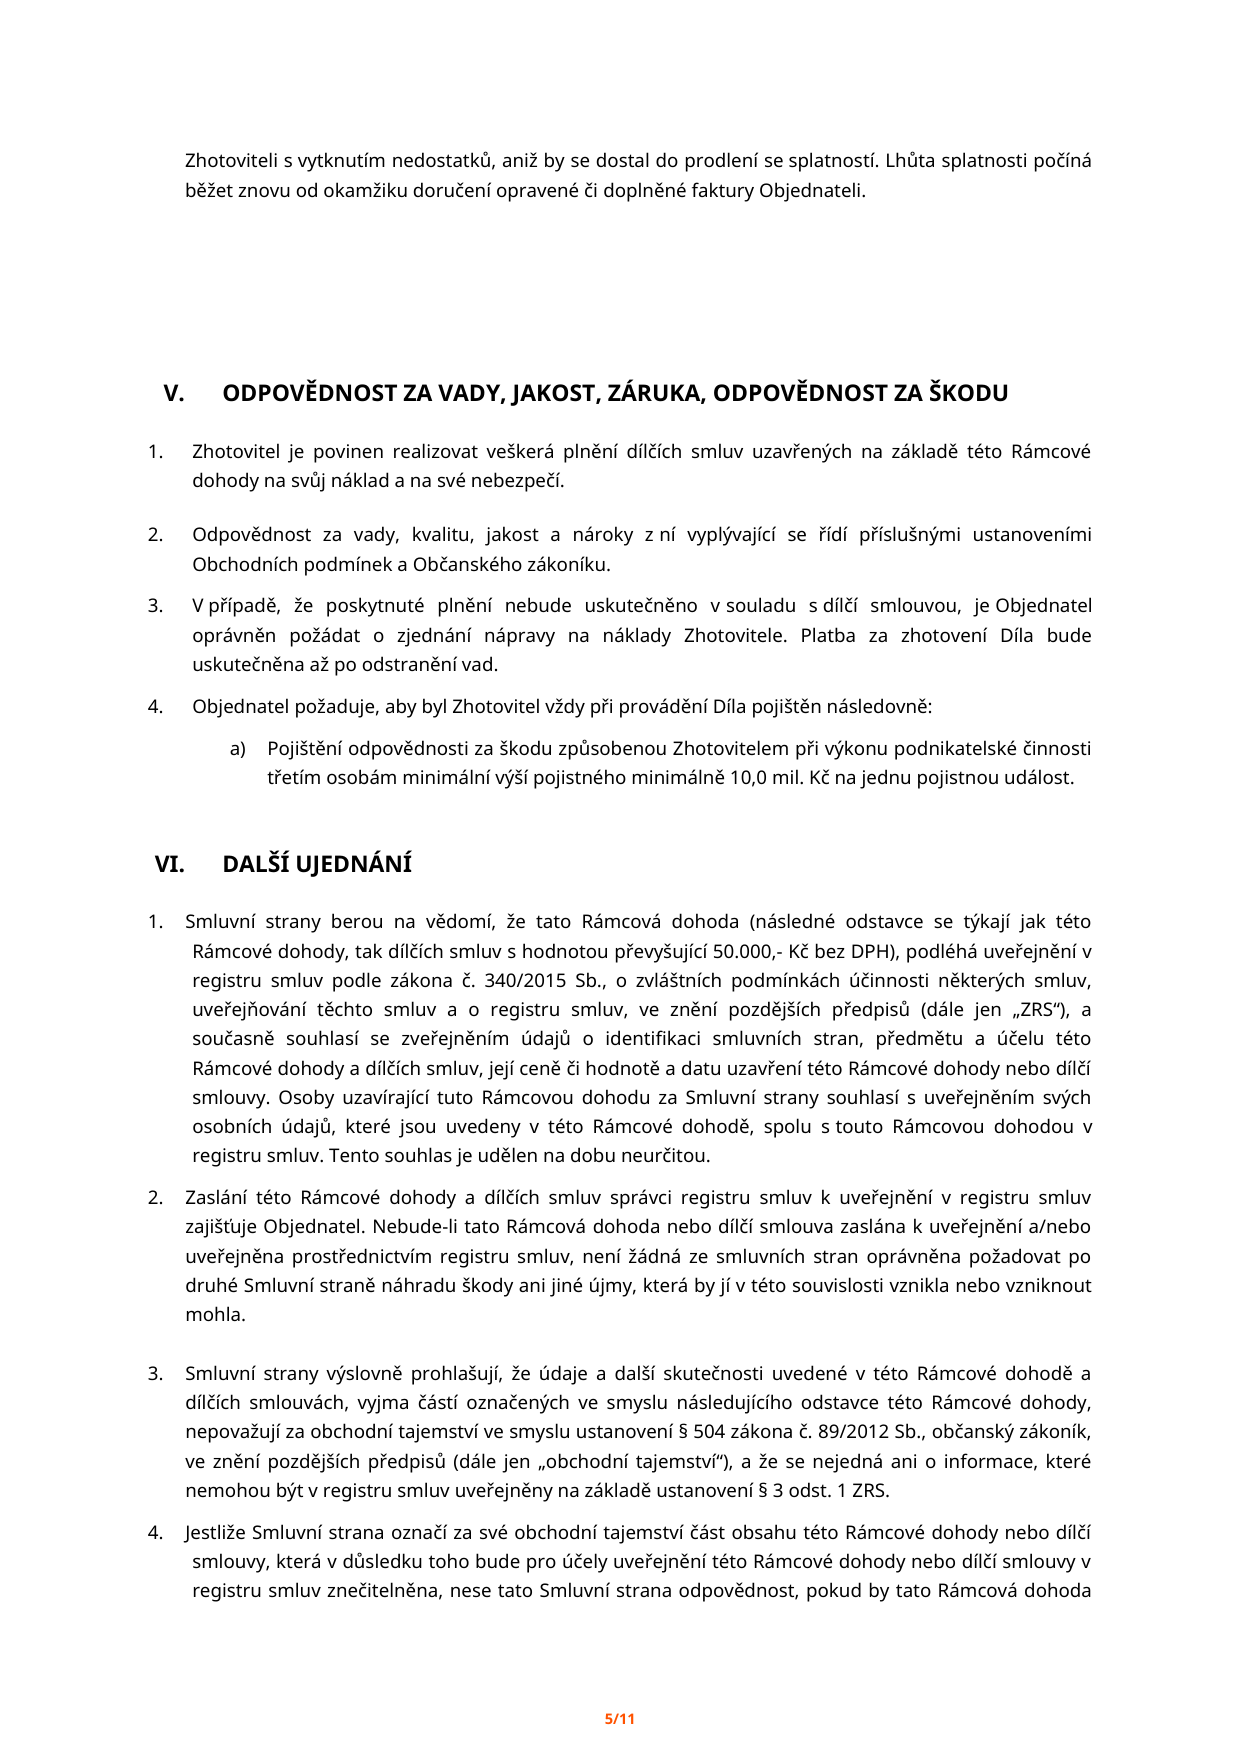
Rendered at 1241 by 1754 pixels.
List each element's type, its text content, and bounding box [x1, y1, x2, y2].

list Objednatel požaduje, aby byl Zhotovitel vždy při provádění Díla pojištěn následovně: [148, 693, 1093, 719]
list Zhotovitel je povinen realizovat veškerá plnění dílčích smluv uzavřených na základě této Rámcové dohody na svůj náklad a na své nebezpečí. [148, 438, 1093, 493]
list V případě, že poskytnuté plnění nebude uskutečněno v souladu s dílčí smlouvou, je Objednatel oprávněn požádat o zjednání nápravy na náklady Zhotovitele. Platba za zhotovení Díla bude uskutečněna až po odstranění vad. [148, 593, 1093, 677]
list Zaslání této Rámcové dohody a dílčích smluv správci registru smluv k uveřejnění v registru smluv zajišťuje Objednatel. Nebude-li tato Rámcová dohoda nebo dílčí smlouva zaslána k uveřejnění a/nebo uveřejněna prostřednictvím registru smluv, není žádná ze smluvních stran oprávněna požadovat po druhé Smluvní straně náhradu škody ani jiné újmy, která by jí v této souvislosti vznikla nebo vzniknout mohla. [148, 1184, 1093, 1327]
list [148, 148, 1093, 202]
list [148, 1519, 1093, 1603]
list Pojištění odpovědnosti za škodu způsobenou Zhotovitelem při výkonu podnikatelské činnosti třetím osobám minimální výší pojistného minimálně 10,0 mil. Kč na jednu pojistnou událost. [229, 735, 1093, 790]
list Smluvní strany výslovně prohlašují, že údaje a další skutečnosti uvedené v této Rámcové dohodě a dílčích smlouvách, vyjma částí označených ve smyslu následujícího odstavce této Rámcové dohody, nepovažují za obchodní tajemství ve smyslu ustanovení § 504 zákona č. 89/2012 Sb., občanský zákoník, ve znění pozdějších předpisů (dále jen „obchodní tajemství“), a že se nejedná ani o informace, které nemohou být v registru smluv uveřejněny na základě ustanovení § 3 odst. 1 ZRS. [148, 1360, 1093, 1503]
list DALŠÍ UJEDNÁNÍ [185, 848, 1093, 879]
list Odpovědnost za vady, kvalitu, jakost a nároky z ní vyplývající se řídí příslušnými ustanoveními Obchodních podmínek a Občanského zákoníku. [148, 522, 1093, 577]
list ODPOVĚDNOST ZA VADY, JAKOST, ZÁRUKA, ODPOVĚDNOST ZA ŠKODU [185, 377, 1093, 408]
list Smluvní strany berou na vědomí, že tato Rámcová dohoda (následné odstavce se týkají jak této Rámcové dohody, tak dílčích smluv s hodnotou převyšující 50.000,- Kč bez DPH), podléhá uveřejnění v registru smluv podle zákona č. 340/2015 Sb., o zvláštních podmínkách účinnosti některých smluv, uveřejňování těchto smluv a o registru smluv, ve znění pozdějších předpisů (dále jen „ZRS“), a současně souhlasí se zveřejněním údajů o identifikaci smluvních stran, předmětu a účelu této Rámcové dohody a dílčích smluv, její ceně či hodnotě a datu uzavření této Rámcové dohody nebo dílčí smlouvy. Osoby uzavírající tuto Rámcovou dohodu za Smluvní strany souhlasí s uveřejněním svých osobních údajů, které jsou uvedeny v této Rámcové dohodě, spolu s touto Rámcovou dohodou v registru smluv. Tento souhlas je udělen na dobu neurčitou. [148, 909, 1093, 1168]
